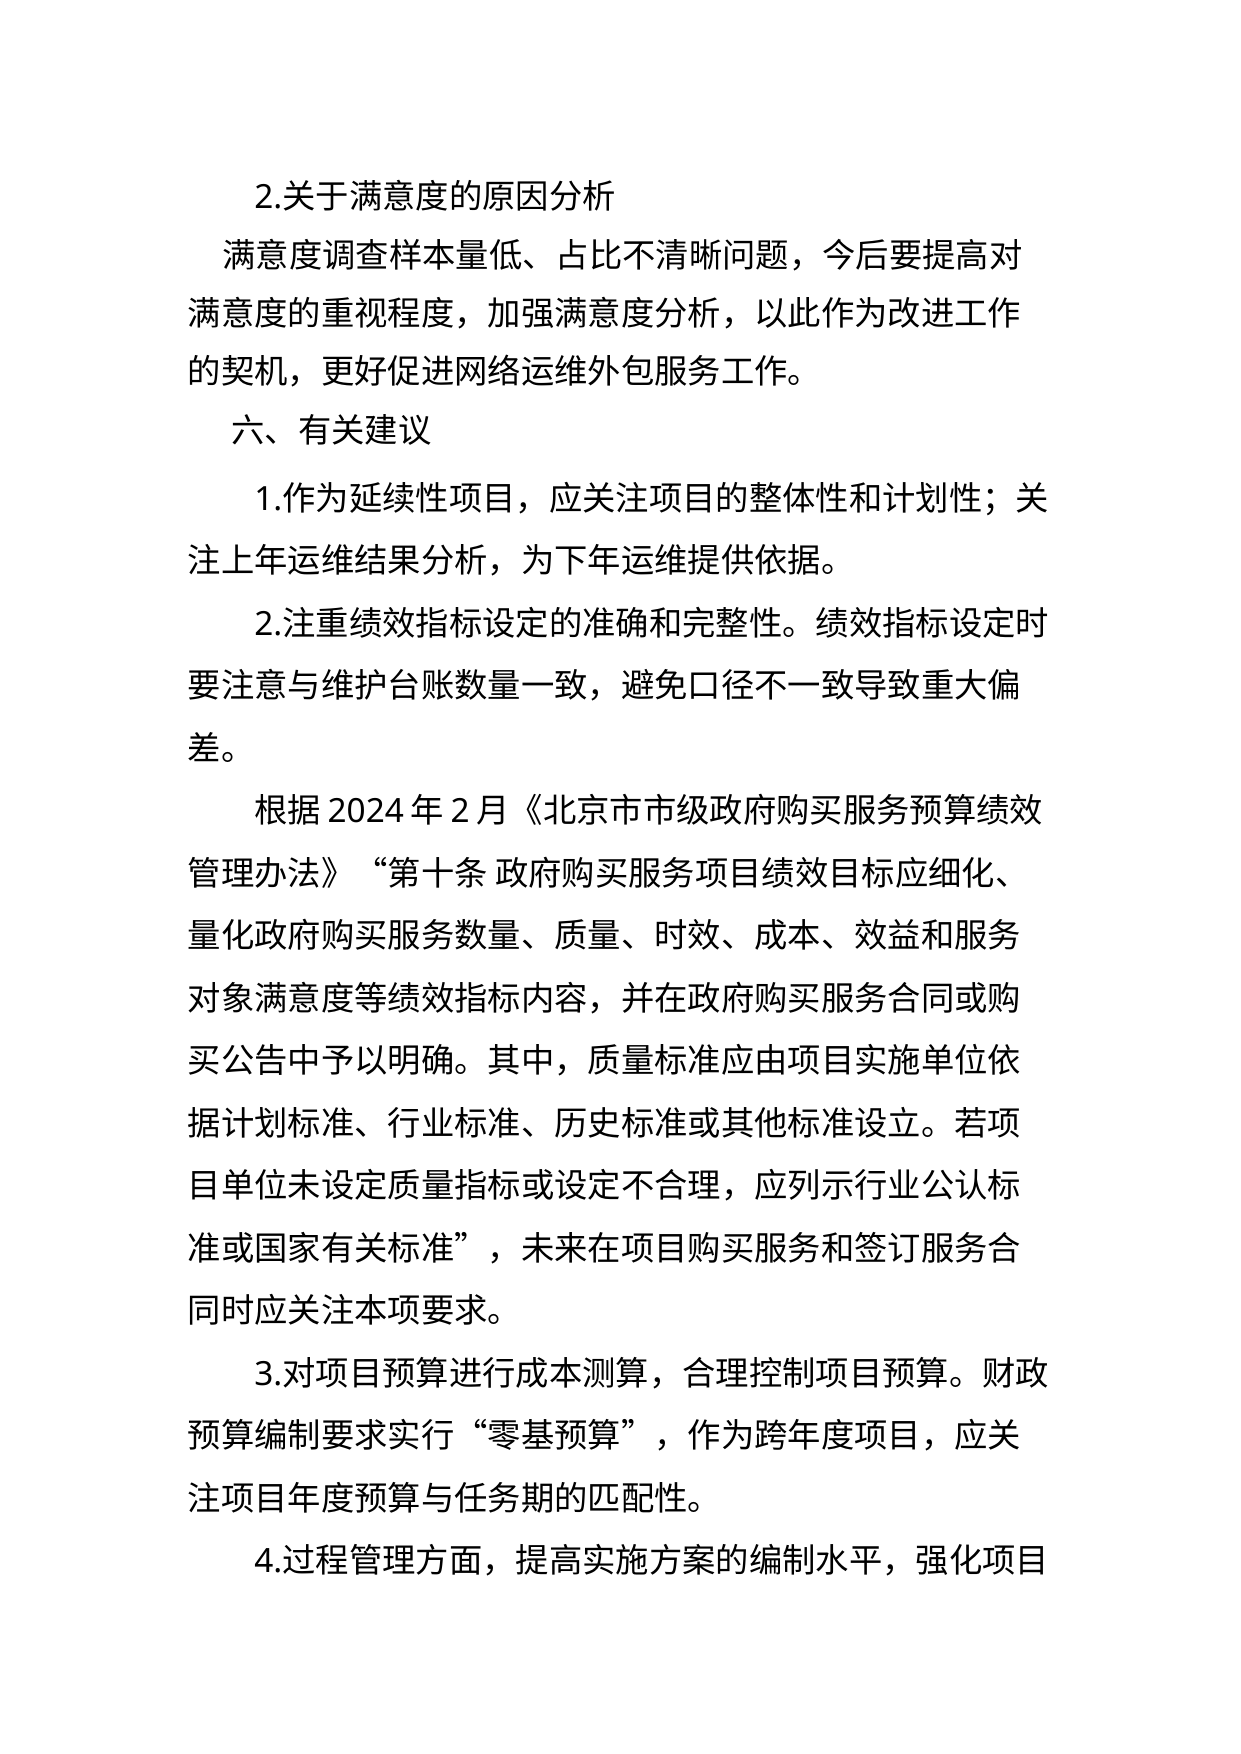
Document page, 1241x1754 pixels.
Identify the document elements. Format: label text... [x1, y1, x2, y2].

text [187, 1523, 1053, 1585]
text 2.注重绩效指标设定的准确和完整性。绩效指标设定时要注意与维护台账数量一致，避免口径不一致导致重大偏差。 [187, 585, 1053, 773]
subtitle 有关建议 [187, 395, 1053, 460]
text 2.关于满意度的原因分析 [187, 162, 1053, 220]
text 满意度调查样本量低、占比不清晰问题，今后要提高对满意度的重视程度，加强满意度分析，以此作为改进工作的契机，更好促进网络运维外包服务工作。 [187, 220, 1053, 395]
text 1.作为延续性项目，应关注项目的整体性和计划性；关注上年运维结果分析，为下年运维提供依据。 [187, 460, 1053, 585]
text 根据2024年2月《北京市市级政府购买服务预算绩效管理办法》“第十条 政府购买服务项目绩效目标应细化、量化政府购买服务数量、质量、时效、成本、效益和服务对象满意度等绩效指标内容，并在政府购买服务合同或购买公告中予以明确。其中，质量标准应由项目实施单位依据计划标准、行业标准、历史标准或其他标准设立。若项目单位未设定质量指标或设定不合理，应列示行业公认标准或国家有关标准”，未来在项目购买服务和签订服务合同时应关注本项要求。 [187, 773, 1053, 1335]
text 3.对项目预算进行成本测算，合理控制项目预算。财政预算编制要求实行“零基预算”，作为跨年度项目，应关注项目年度预算与任务期的匹配性。 [187, 1335, 1053, 1523]
